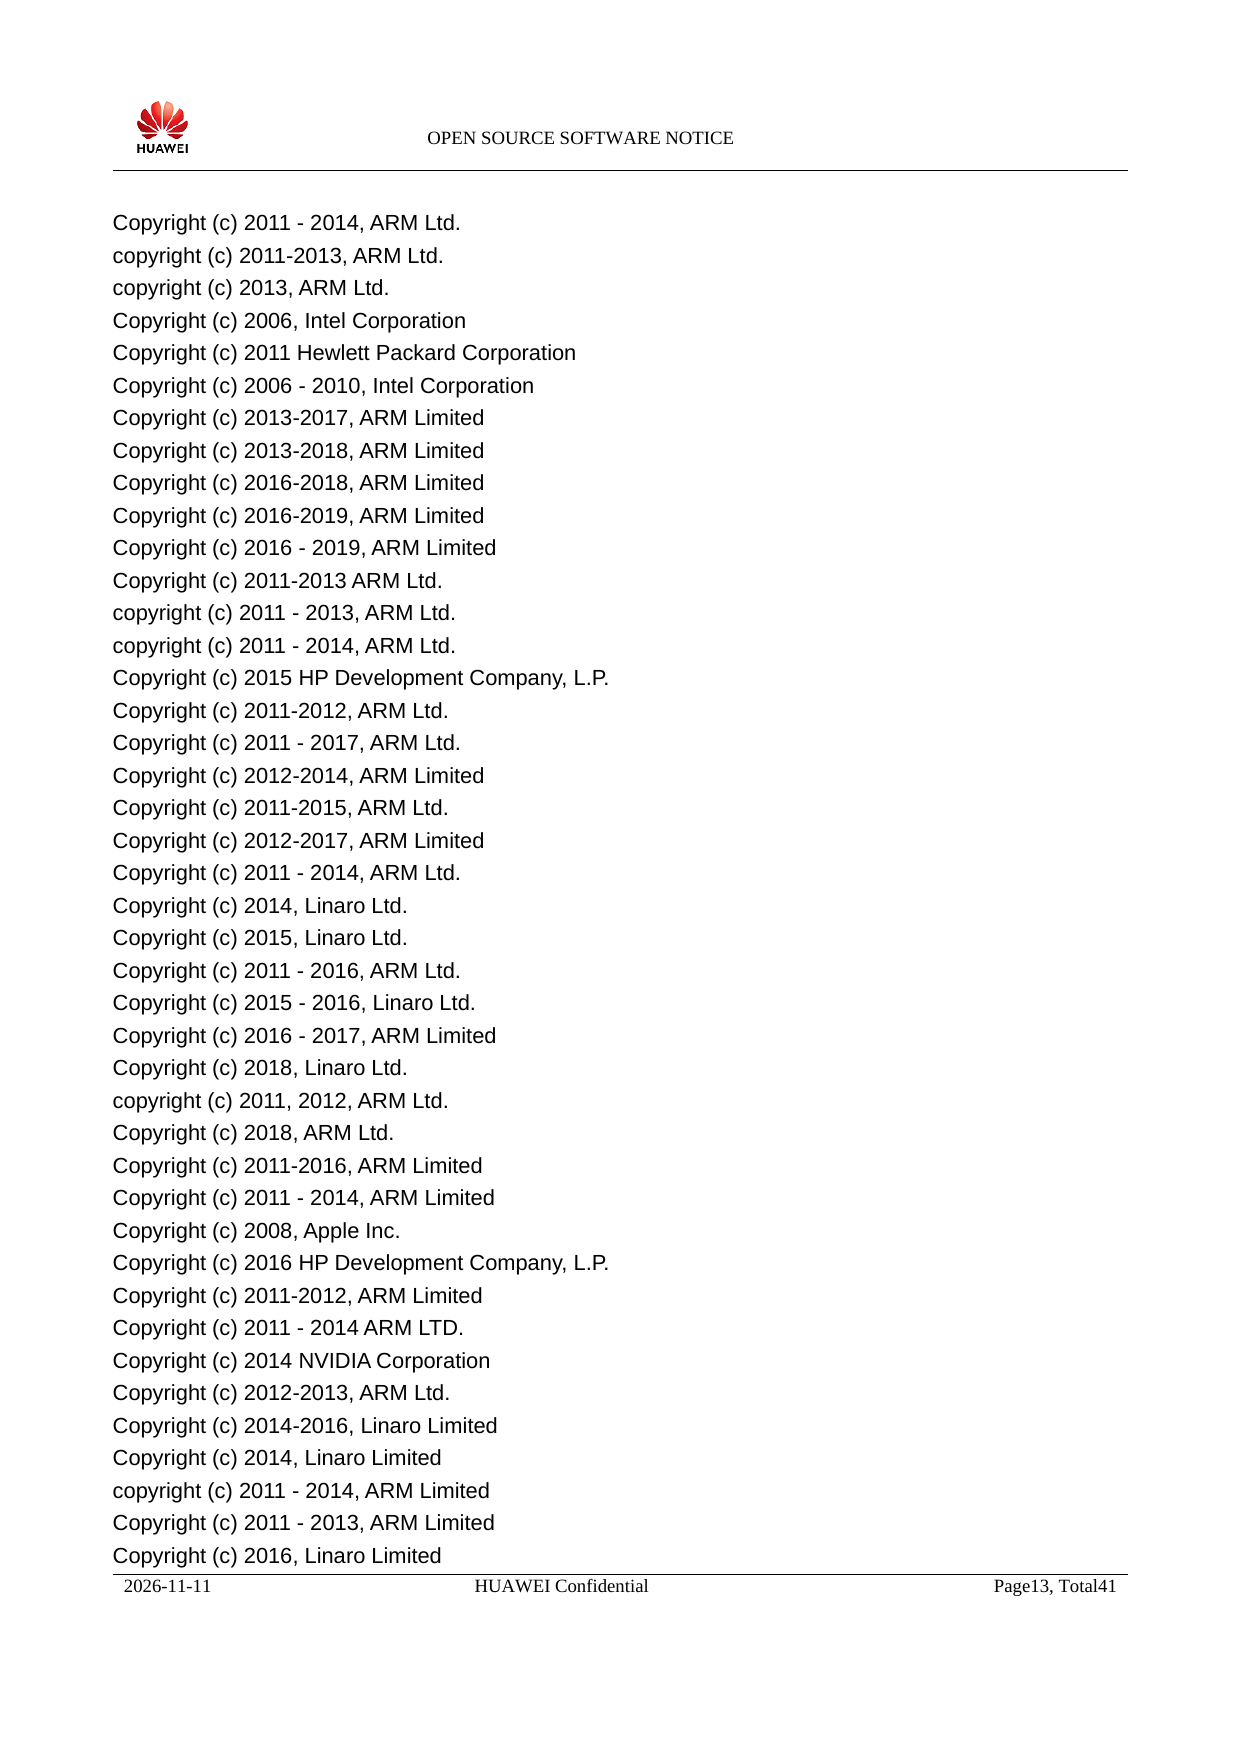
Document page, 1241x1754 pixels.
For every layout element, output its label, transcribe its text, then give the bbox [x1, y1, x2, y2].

picture [125, 88, 200, 164]
